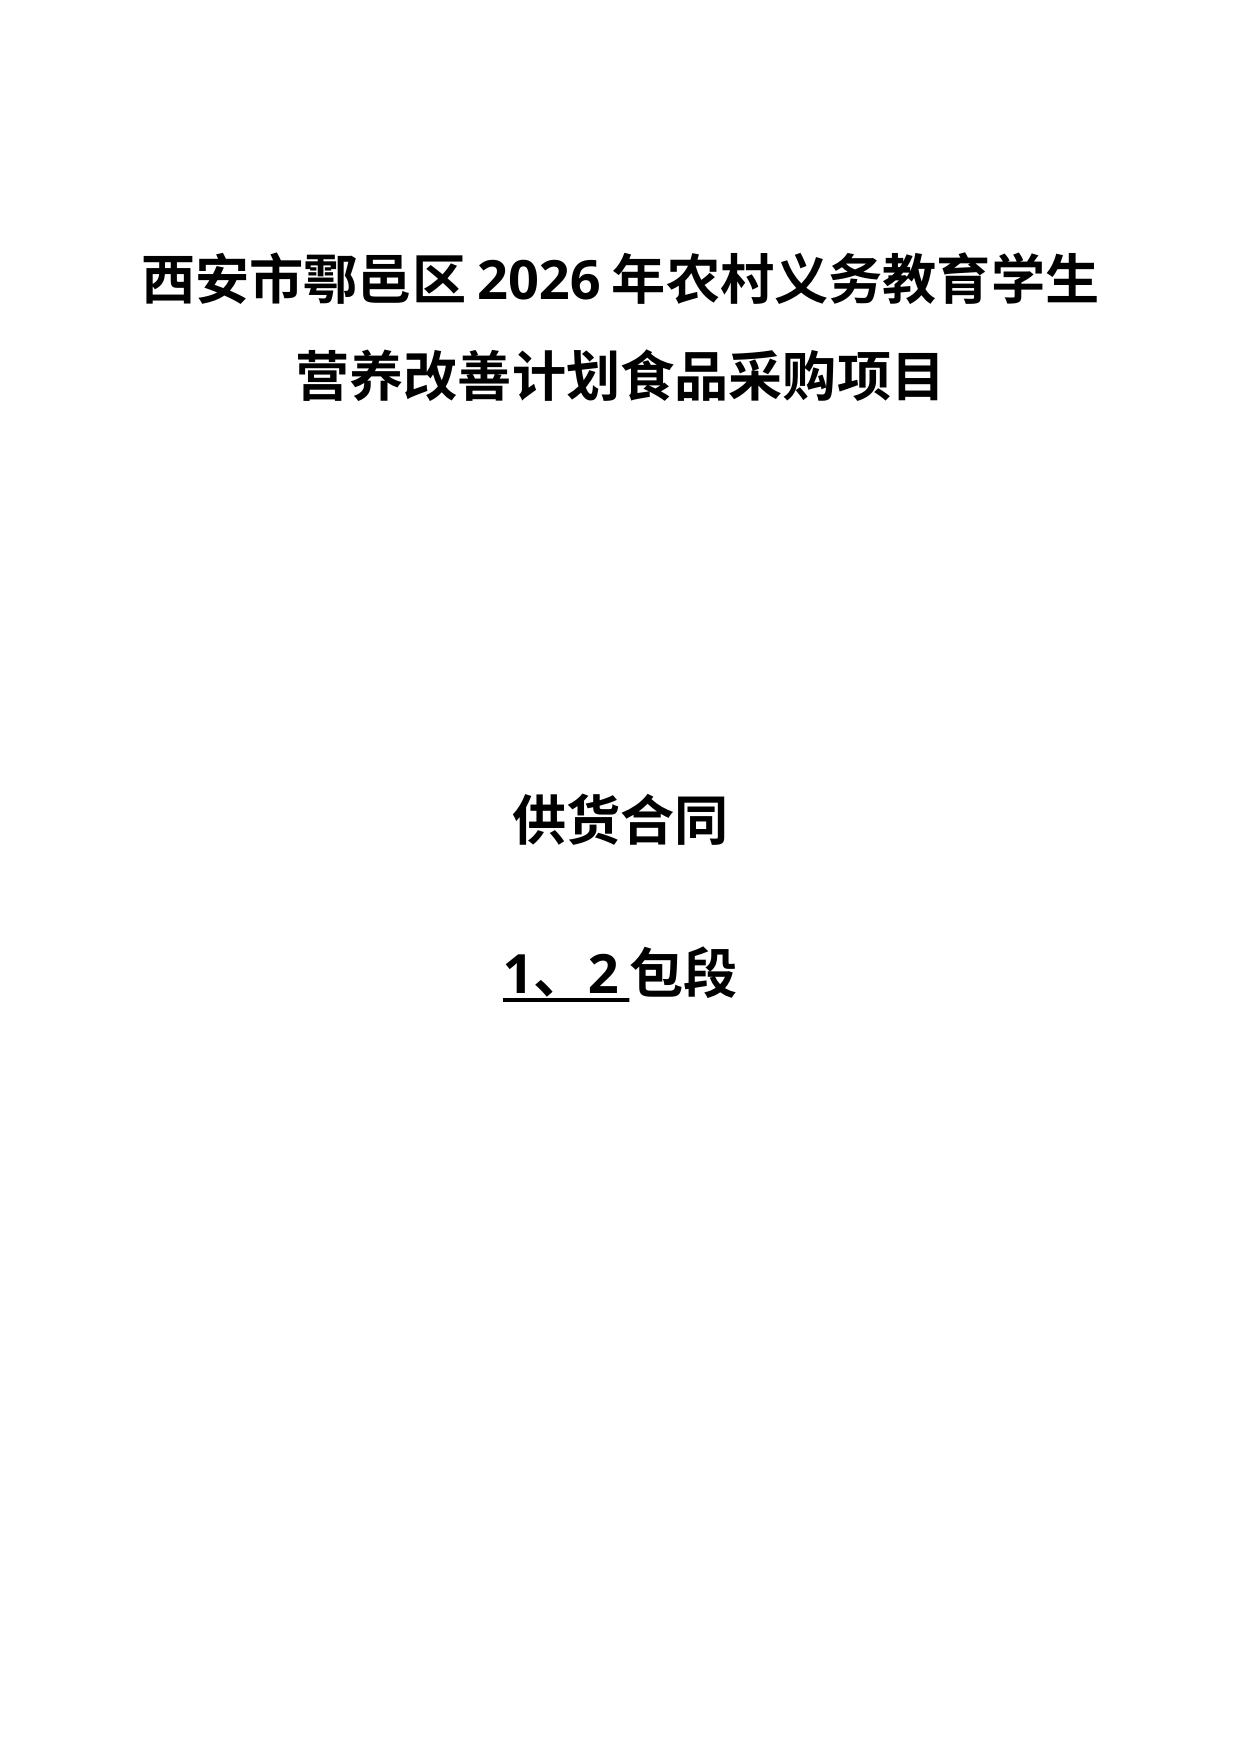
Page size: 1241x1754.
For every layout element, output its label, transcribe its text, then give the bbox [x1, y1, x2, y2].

text 1、2包段 [136, 921, 1104, 1019]
text 供货合同 [136, 768, 1104, 866]
text 西安市鄠邑区2026年农村义务教育学生营养改善计划食品采购项目 [136, 227, 1104, 422]
